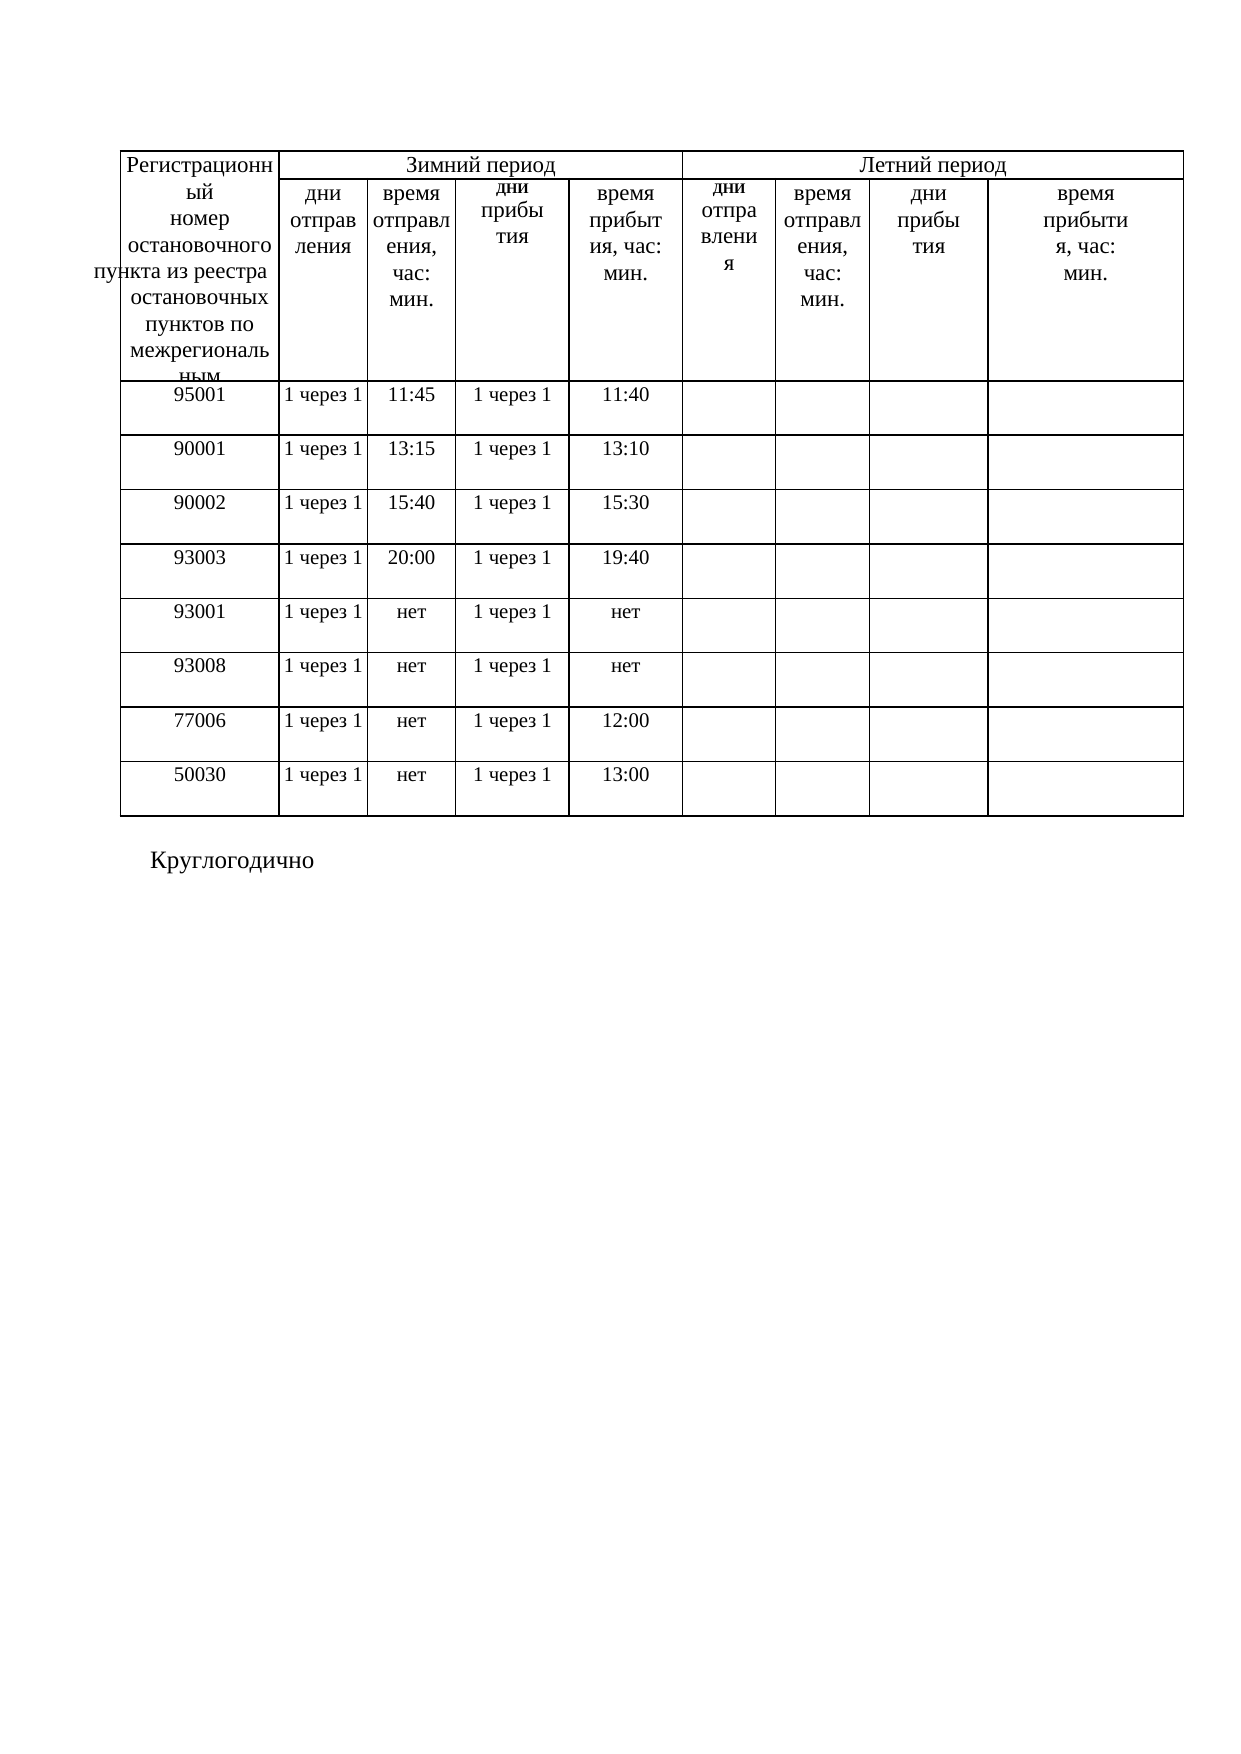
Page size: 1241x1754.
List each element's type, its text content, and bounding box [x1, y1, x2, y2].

table_cell [870, 599, 987, 652]
table_cell [870, 490, 987, 543]
table_cell 50030 [121, 762, 278, 815]
table_cell 90002 [121, 490, 278, 543]
table_cell 1 через 1 [280, 762, 367, 815]
table_cell 1 через 1 [456, 708, 568, 761]
table_cell [989, 436, 1183, 489]
table_cell 90001 [121, 436, 278, 489]
table_cell время отправл ения, час: мин. [776, 180, 869, 380]
table_header Летний период [683, 152, 1183, 178]
table_cell [683, 382, 775, 434]
table_cell [683, 545, 775, 597]
table_cell 19:40 [570, 545, 682, 597]
table_cell [870, 545, 987, 597]
table_cell 93003 [121, 545, 278, 597]
table_cell 1 через 1 [280, 653, 367, 706]
table_cell [683, 708, 775, 761]
table_cell [870, 382, 987, 434]
table_cell [683, 436, 775, 489]
table_cell [989, 762, 1183, 815]
table_cell [776, 490, 869, 543]
table_cell [870, 708, 987, 761]
table_cell [989, 382, 1183, 434]
table_cell [776, 545, 869, 597]
table_cell 1 через 1 [456, 599, 568, 652]
table_cell нет [570, 599, 682, 652]
table_cell нет [570, 653, 682, 706]
table_cell [989, 599, 1183, 652]
table_cell 1 через 1 [280, 545, 367, 597]
table_cell 20:00 [368, 545, 455, 597]
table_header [121, 152, 278, 380]
table_cell [683, 762, 775, 815]
table_cell [683, 653, 775, 706]
table_cell 1 через 1 [280, 382, 367, 434]
table_cell [870, 436, 987, 489]
table_cell 13:15 [368, 436, 455, 489]
table_cell 13:00 [570, 762, 682, 815]
table_cell 15:30 [570, 490, 682, 543]
table_cell ДНИ отпра влени я [683, 180, 775, 380]
table_cell [989, 490, 1183, 543]
table_cell 77006 [121, 708, 278, 761]
table_cell 93001 [121, 599, 278, 652]
table_cell 93008 [121, 653, 278, 706]
table_cell 15:40 [368, 490, 455, 543]
table_cell ДНИ прибы тия [456, 180, 568, 380]
table_cell [776, 436, 869, 489]
table_cell 1 через 1 [280, 599, 367, 652]
table_cell дни отправ ления [280, 180, 367, 380]
table_cell [870, 762, 987, 815]
table_cell [870, 653, 987, 706]
table_cell 95001 [121, 382, 278, 434]
table_cell 1 через 1 [456, 382, 568, 434]
table_cell время отправл ения, час: мин. [368, 180, 455, 380]
table_cell дни прибы тия [870, 180, 987, 380]
table_cell нет [368, 653, 455, 706]
table_cell [989, 653, 1183, 706]
table_cell [683, 599, 775, 652]
table_cell [683, 490, 775, 543]
table_cell 11:40 [570, 382, 682, 434]
table_cell [776, 599, 869, 652]
table_cell 11:45 [368, 382, 455, 434]
table_header Зимний период [280, 152, 682, 178]
table_cell 1 через 1 [280, 708, 367, 761]
table_cell нет [368, 762, 455, 815]
table_cell [776, 708, 869, 761]
text Круглогодично [150, 845, 1090, 874]
table_cell [776, 653, 869, 706]
table_cell [776, 382, 869, 434]
table_cell 12:00 [570, 708, 682, 761]
table_cell время прибыти я, час: мин. [989, 180, 1183, 380]
table_cell 1 через 1 [280, 436, 367, 489]
table_cell время прибыт ия, час: мин. [570, 180, 682, 380]
table_cell [989, 708, 1183, 761]
table_cell 1 через 1 [456, 545, 568, 597]
table_cell нет [368, 599, 455, 652]
table_cell 13:10 [570, 436, 682, 489]
table_cell 1 через 1 [456, 436, 568, 489]
table_cell 1 через 1 [456, 653, 568, 706]
table_cell нет [368, 708, 455, 761]
table_cell [776, 762, 869, 815]
table_cell [989, 545, 1183, 597]
table_cell 1 через 1 [456, 490, 568, 543]
table_cell 1 через 1 [280, 490, 367, 543]
table_cell 1 через 1 [456, 762, 568, 815]
